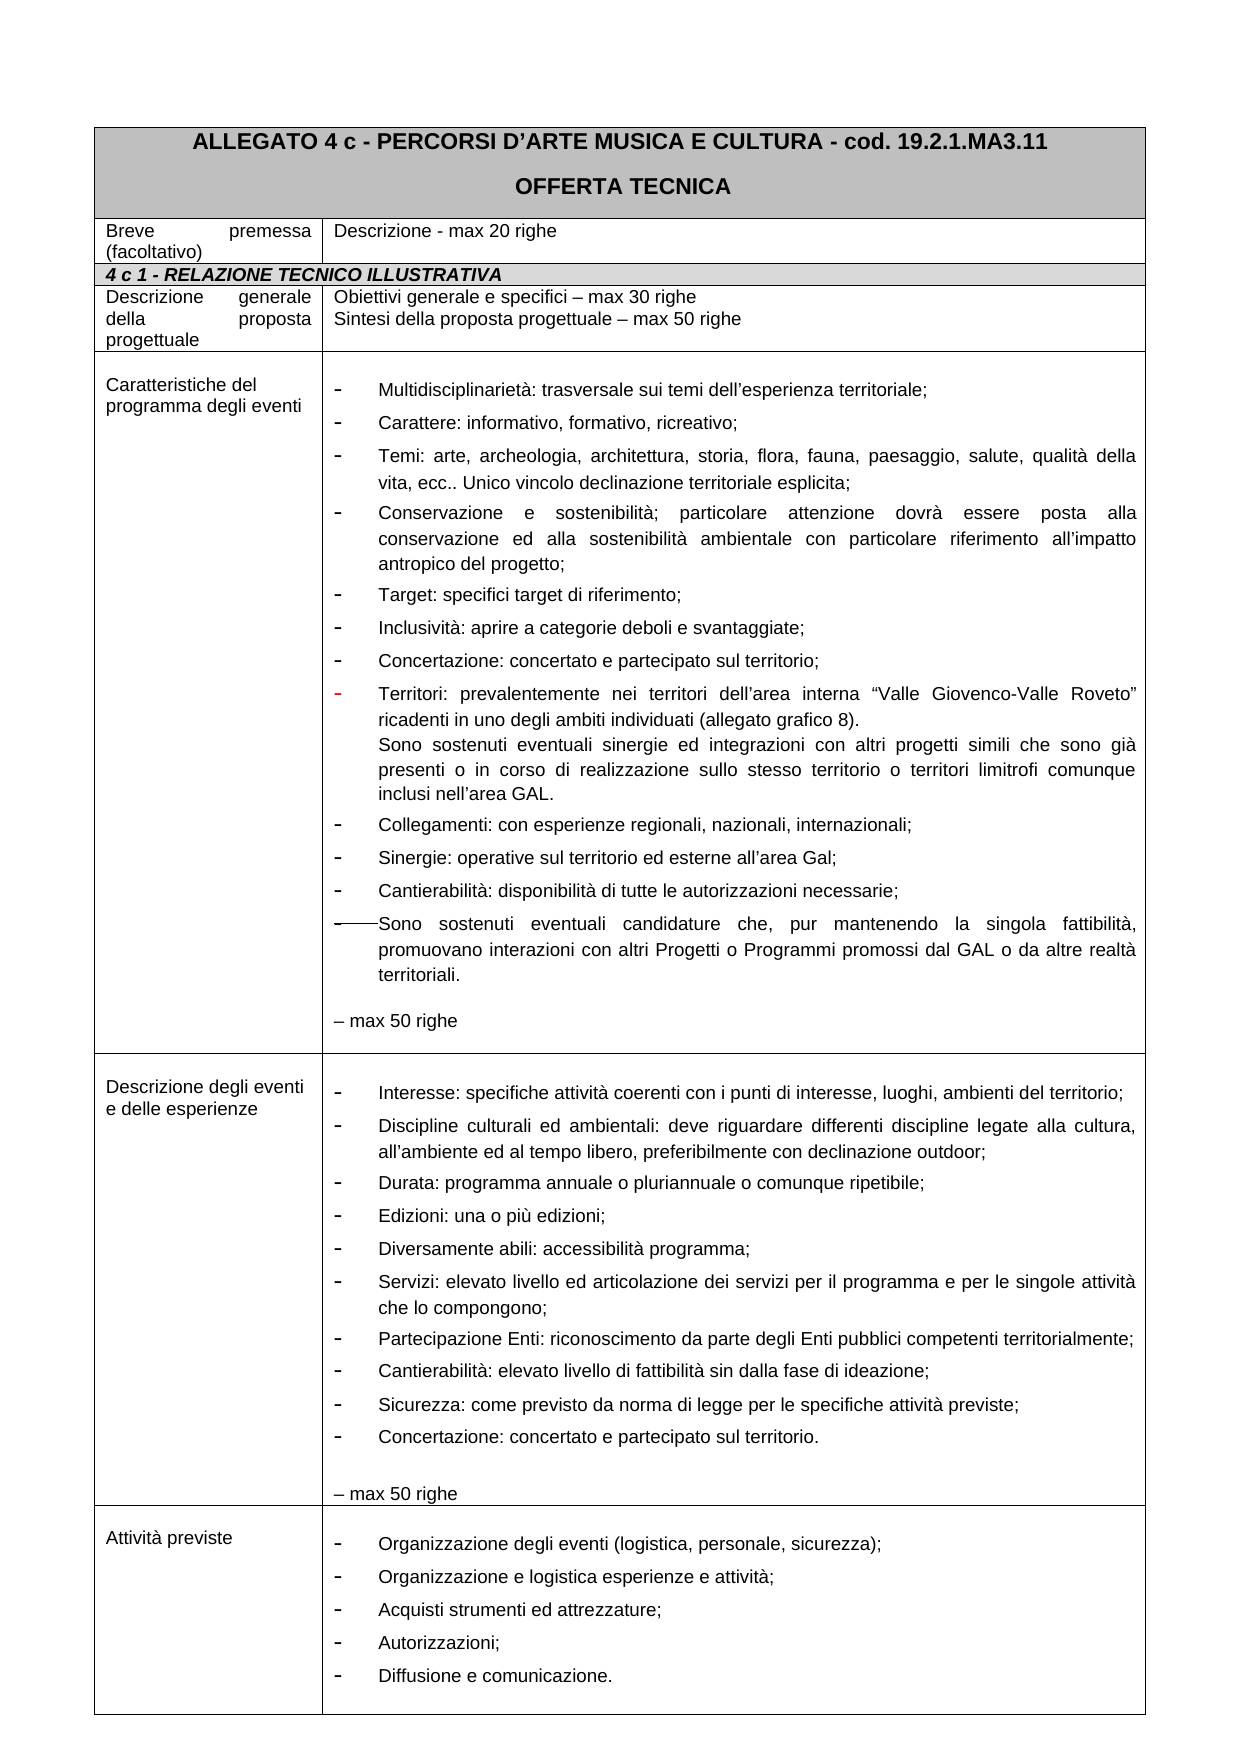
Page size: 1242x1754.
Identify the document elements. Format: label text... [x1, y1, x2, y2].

table_cell Descrizione degli eventi e delle esperienze [95, 1054, 322, 1504]
table_cell Caratteristiche del programma degli eventi [95, 352, 322, 1053]
table_cell Obiettivi generale e specifici – max 30 righe Sintesi della proposta progettuale – max 50 righe [323, 286, 1145, 351]
table_header ALLEGATO 4 c - PERCORSI D’ARTE MUSICA E CULTURA - cod. 19.2.1.MA3.11 OFFERTA TECNICA [95, 128, 1145, 218]
table_cell Attività previste [95, 1506, 322, 1714]
table_cell Interesse: specifiche attività coerenti con i punti di interesse, luoghi, ambienti del territorio; Discipline culturali ed ambientali: deve riguardare differenti discipline legate alla cultura, all’ambiente ed al tempo libero, preferibilmente con declinazione outdoor; Durata: programma annuale o pluriannuale o comunque ripetibile; Edizioni: una o più edizioni; Diversamente abili: accessibilità programma; Servizi: elevato livello ed articolazione dei servizi per il programma e per le singole attività che lo compongono; Partecipazione Enti: riconoscimento da parte degli Enti pubblici competenti territorialmente; Cantierabilità: elevato livello di fattibilità sin dalla fase di ideazione; Sicurezza: come previsto da norma di legge per le specifiche attività previste; Concertazione: concertato e partecipato sul territorio. – max 50 righe [323, 1054, 1145, 1504]
table_cell Multidisciplinarietà: trasversale sui temi dell’esperienza territoriale; Carattere: informativo, formativo, ricreativo; Temi: arte, archeologia, architettura, storia, flora, fauna, paesaggio, salute, qualità della vita, ecc.. Unico vincolo declinazione territoriale esplicita; Conservazione e sostenibilità; particolare attenzione dovrà essere posta alla conservazione ed alla sostenibilità ambientale con particolare riferimento all’impatto antropico del progetto; Target: specifici target di riferimento; Inclusività: aprire a categorie deboli e svantaggiate; Concertazione: concertato e partecipato sul territorio; Territori: prevalentemente nei territori dell’area interna “Valle Giovenco-Valle Roveto” ricadenti in uno degli ambiti individuati (allegato grafico 8). Sono sostenuti eventuali sinergie ed integrazioni con altri progetti simili che sono già presenti o in corso di realizzazione sullo stesso territorio o territori limitrofi comunque inclusi nell’area GAL. Collegamenti: con esperienze regionali, nazionali, internazionali; Sinergie: operative sul territorio ed esterne all’area Gal; Cantierabilità: disponibilità di tutte le autorizzazioni necessarie; Sono sostenuti eventuali candidature che, pur mantenendo la singola fattibilità, promuovano interazioni con altri Progetti o Programmi promossi dal GAL o da altre realtà territoriali. – max 50 righe [323, 352, 1145, 1053]
table_cell 4 c 1 - RELAZIONE TECNICO ILLUSTRATIVA [95, 264, 1145, 285]
table_cell Descrizione generale della proposta progettuale [95, 286, 322, 351]
table_cell Organizzazione degli eventi (logistica, personale, sicurezza); Organizzazione e logistica esperienze e attività; Acquisti strumenti ed attrezzature; Autorizzazioni; Diffusione e comunicazione. [323, 1506, 1145, 1714]
table_cell Descrizione - max 20 righe [323, 219, 1145, 262]
table_cell Breve premessa (facoltativo) [95, 219, 322, 262]
